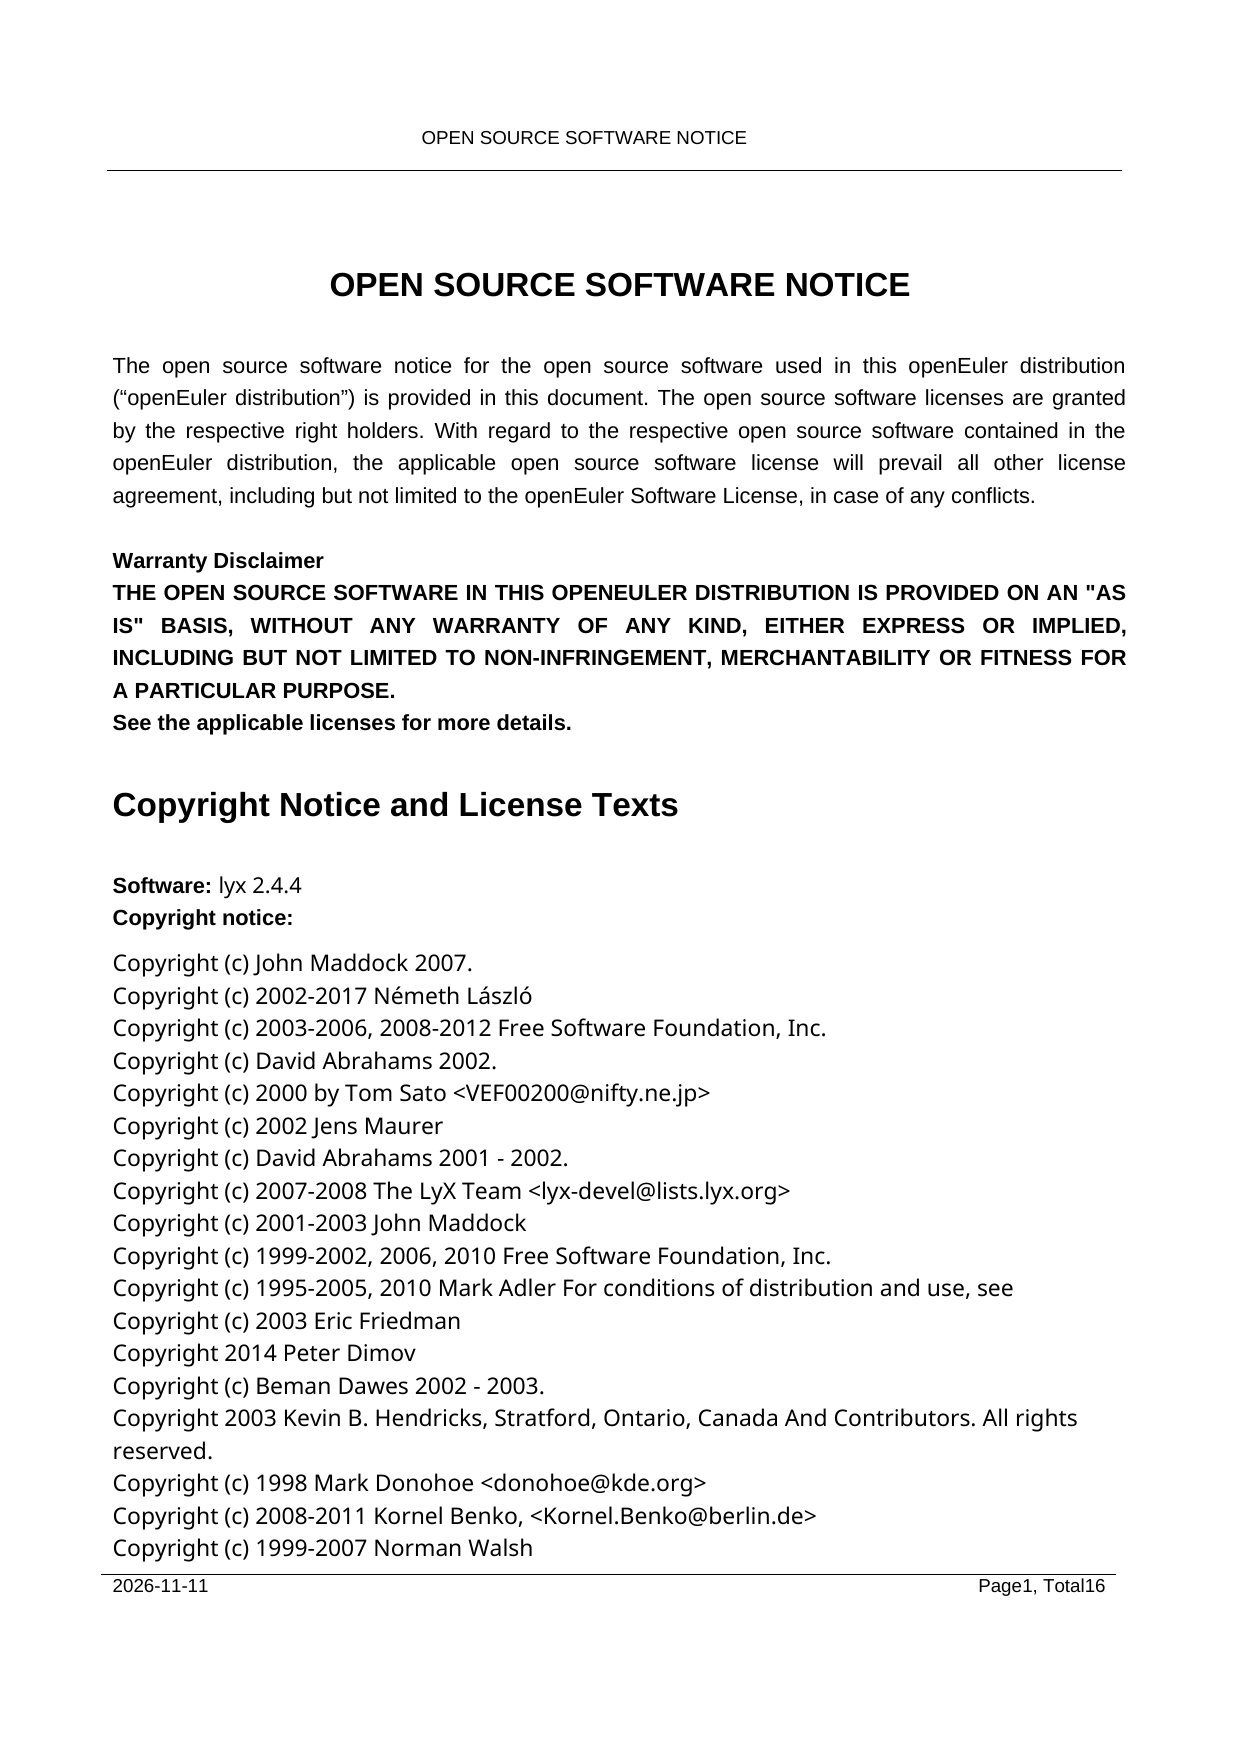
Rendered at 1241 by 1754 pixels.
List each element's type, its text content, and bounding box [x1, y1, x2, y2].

text Copyright notice: [112, 901, 1128, 934]
text Copyright Notice and License Texts [112, 771, 1128, 836]
text The open source software notice for the open source software used in this openEuler distribution (“openEuler distribution”) is provided in this document. The open source software licenses are granted by the respective right holders. With regard to the respective open source software contained in the openEuler distribution, the applicable open source software license will prevail all other license agreement, including but not limited to the openEuler Software License, in case of any conflicts. [112, 349, 1128, 511]
text Warranty Disclaimer [112, 544, 1128, 576]
text OPEN SOURCE SOFTWARE NOTICE [112, 251, 1128, 316]
title Software: lyx 2.4.4 [112, 869, 1128, 901]
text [112, 947, 1128, 1564]
text THE OPEN SOURCE SOFTWARE IN THIS OPENEULER DISTRIBUTION IS PROVIDED ON AN "AS IS" BASIS, WITHOUT ANY WARRANTY OF ANY KIND, EITHER EXPRESS OR IMPLIED, INCLUDING BUT NOT LIMITED TO NON-INFRINGEMENT, MERCHANTABILITY OR FITNESS FOR A PARTICULAR PURPOSE. See the applicable licenses for more details. [112, 576, 1128, 739]
